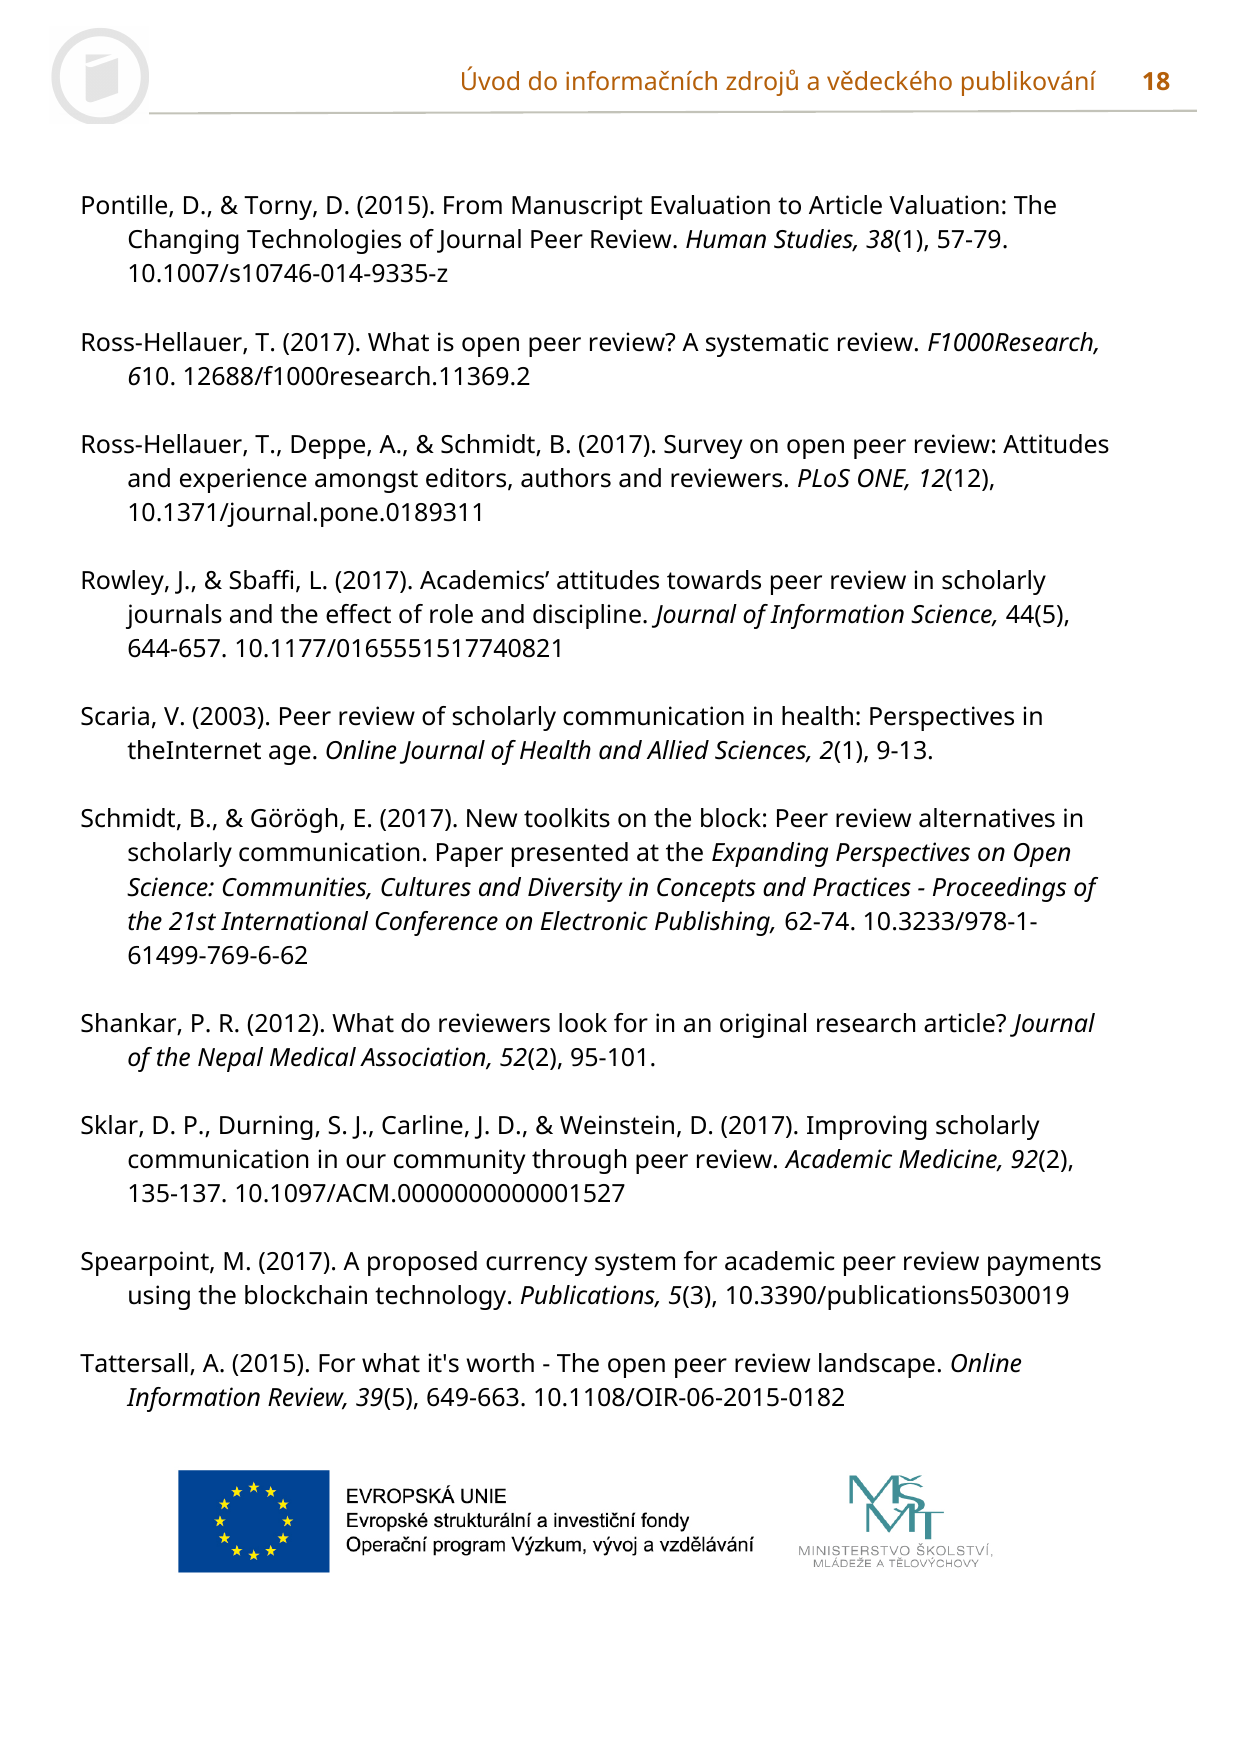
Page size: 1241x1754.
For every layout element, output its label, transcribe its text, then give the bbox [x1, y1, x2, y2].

text Sklar, D. P., Durning, S. J., Carline, J. D., & Weinstein, D. (2017). Improving scholarly communication in our community through peer review. Academic Medicine, 92(2), 135-137. 10.1097/ACM.0000000000001527 [80, 1108, 1111, 1210]
picture [127, 1419, 1043, 1623]
text Pontille, D., & Torny, D. (2015). From Manuscript Evaluation to Article Valuation: The Changing Technologies of Journal Peer Review. Human Studies, 38(1), 57-79. 10.1007/s10746-014-9335-z [80, 188, 1111, 290]
text Shankar, P. R. (2012). What do reviewers look for in an original research article? Journal of the Nepal Medical Association, 52(2), 95-101. [80, 1005, 1111, 1073]
text Rowley, J., & Sbaffi, L. (2017). Academics’ attitudes towards peer review in scholarly journals and the effect of role and discipline. Journal of Information Science, 44(5), 644-657. 10.1177/0165551517740821 [80, 563, 1111, 665]
text Spearpoint, M. (2017). A proposed currency system for academic peer review payments using the blockchain technology. Publications, 5(3), 10.3390/publications5030019 [80, 1244, 1111, 1312]
text Tattersall, A. (2015). For what it's worth - The open peer review landscape. Online Information Review, 39(5), 649-663. 10.1108/OIR-06-2015-0182 [80, 1346, 1111, 1414]
text Schmidt, B., & Görögh, E. (2017). New toolkits on the block: Peer review alternatives in scholarly communication. Paper presented at the Expanding Perspectives on Open Science: Communities, Cultures and Diversity in Concepts and Practices - Proceedings of the 21st International Conference on Electronic Publishing, 62-74. 10.3233/978-1-61499-769-6-62 [80, 801, 1111, 971]
text Ross-Hellauer, T. (2017). What is open peer review? A systematic review. F1000Research, 610. 12688/f1000research.11369.2 [80, 324, 1111, 392]
text Scaria, V. (2003). Peer review of scholarly communication in health: Perspectives in theInternet age. Online Journal of Health and Allied Sciences, 2(1), 9-13. [80, 699, 1111, 767]
text Ross-Hellauer, T., Deppe, A., & Schmidt, B. (2017). Survey on open peer review: Attitudes and experience amongst editors, authors and reviewers. PLoS ONE, 12(12), 10.1371/journal.pone.0189311 [80, 426, 1111, 528]
